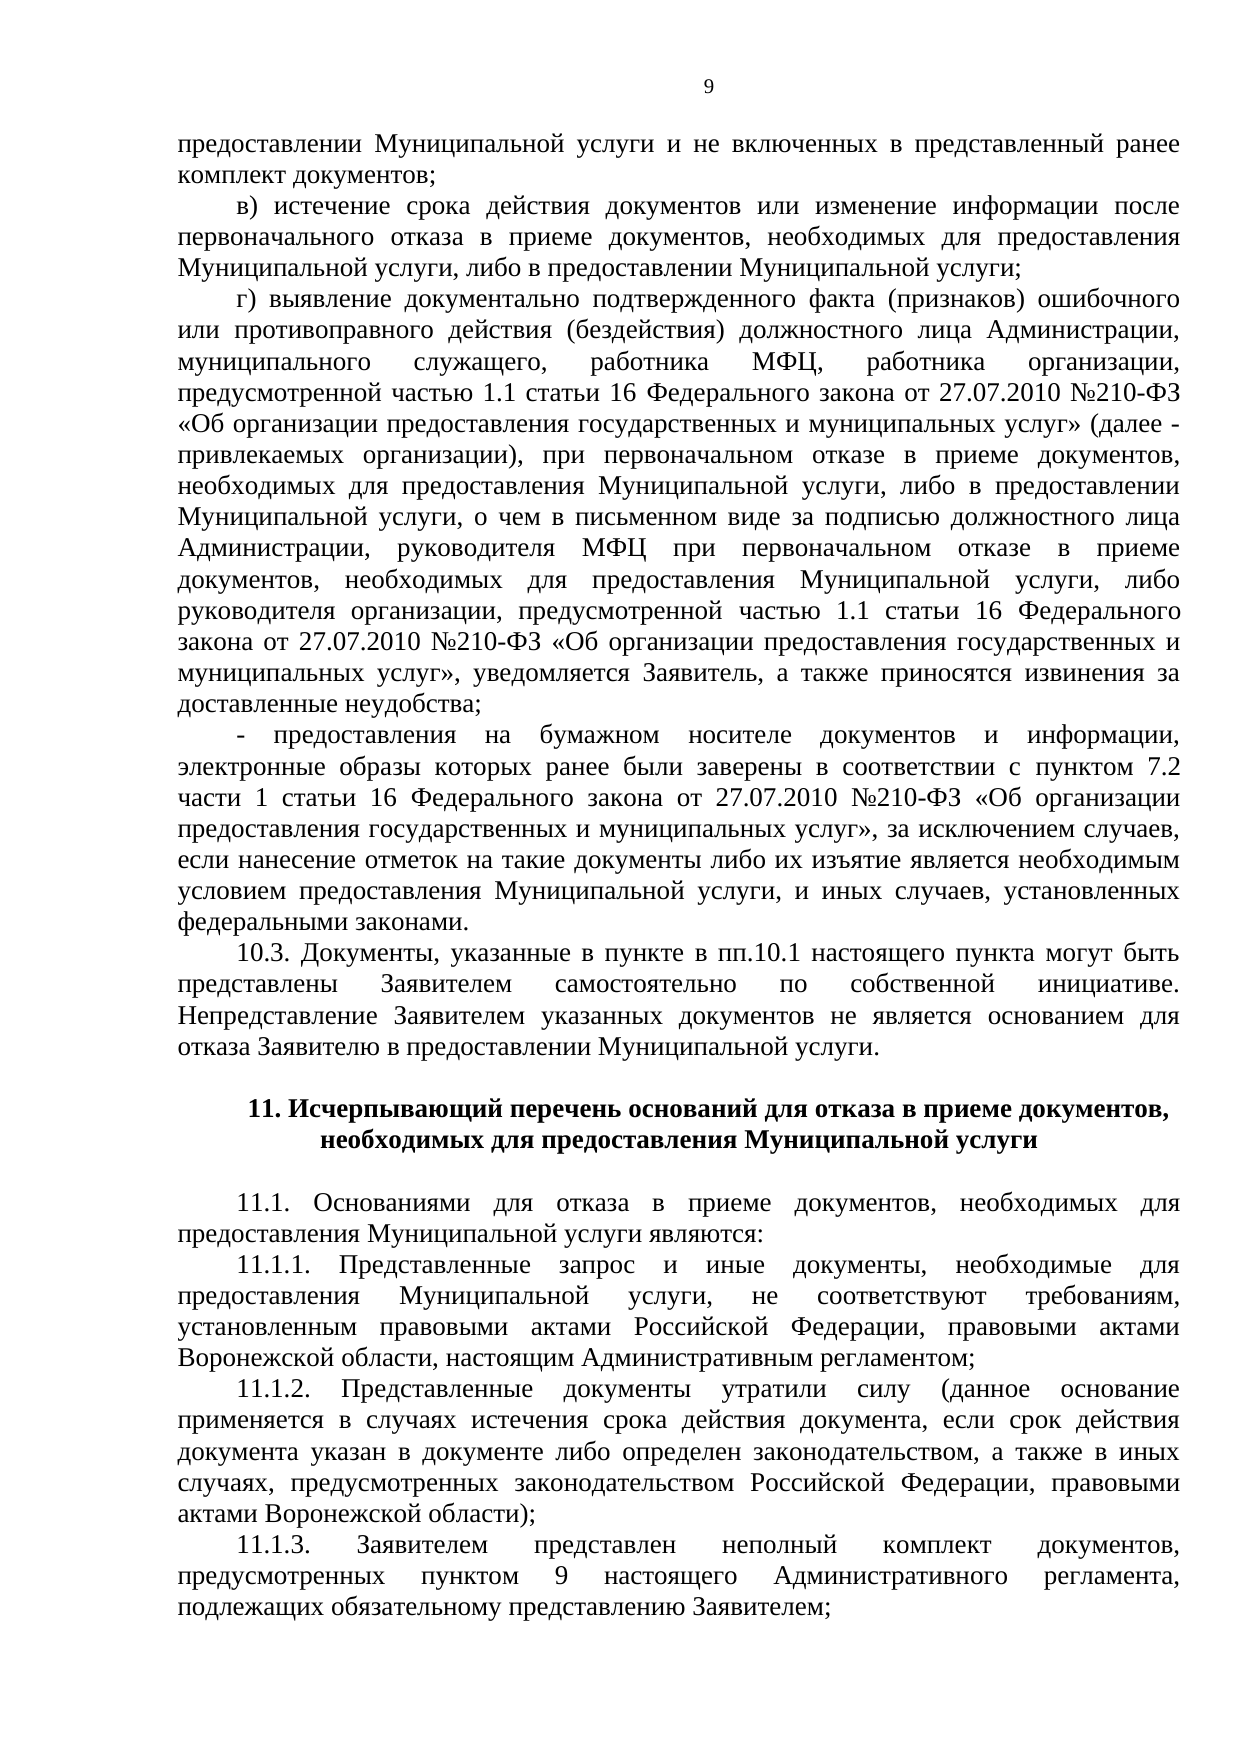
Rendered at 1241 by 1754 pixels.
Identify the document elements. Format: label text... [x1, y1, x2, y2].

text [177, 127, 1181, 189]
text 10.3. Документы, указанные в пункте в пп.10.1 настоящего пункта могут быть представлены Заявителем самостоятельно по собственной инициативе. Непредставление Заявителем указанных документов не является основанием для отказа Заявителю в предоставлении Муниципальной услуги. [177, 936, 1181, 1061]
text г) выявление документально подтвержденного факта (признаков) ошибочного или противоправного действия (бездействия) должностного лица Администрации, муниципального служащего, работника МФЦ, работника организации, предусмотренной частью 1.1 статьи 16 Федерального закона от 27.07.2010 №210-ФЗ «Об организации предоставления государственных и муниципальных услуг» (далее - привлекаемых организации), при первоначальном отказе в приеме документов, необходимых для предоставления Муниципальной услуги, либо в предоставлении Муниципальной услуги, о чем в письменном виде за подписью должностного лица Администрации, руководителя МФЦ при первоначальном отказе в приеме документов, необходимых для предоставления Муниципальной услуги, либо руководителя организации, предусмотренной частью 1.1 статьи 16 Федерального закона от 27.07.2010 №210-ФЗ «Об организации предоставления государственных и муниципальных услуг», уведомляется Заявитель, а также приносятся извинения за доставленные неудобства; [177, 282, 1181, 718]
text 11.1.2. Представленные документы утратили силу (данное основание применяется в случаях истечения срока действия документа, если срок действия документа указан в документе либо определен законодательством, а также в иных случаях, предусмотренных законодательством Российской Федерации, правовыми актами Воронежской области); [177, 1372, 1181, 1528]
text 11.1.3. Заявителем представлен неполный комплект документов, предусмотренных пунктом 9 настоящего Административного регламента, подлежащих обязательному представлению Заявителем; [177, 1528, 1181, 1622]
text в) истечение срока действия документов или изменение информации после первоначального отказа в приеме документов, необходимых для предоставления Муниципальной услуги, либо в предоставлении Муниципальной услуги; [177, 189, 1181, 282]
text 11.1. Основаниями для отказа в приеме документов, необходимых для предоставления Муниципальной услуги являются: [177, 1186, 1181, 1248]
text 11. Исчерпывающий перечень оснований для отказа в приеме документов, необходимых для предоставления Муниципальной услуги [177, 1092, 1181, 1154]
text - предоставления на бумажном носителе документов и информации, электронные образы которых ранее были заверены в соответствии с пунктом 7.2 части 1 статьи 16 Федерального закона от 27.07.2010 №210-ФЗ «Об организации предоставления государственных и муниципальных услуг», за исключением случаев, если нанесение отметок на такие документы либо их изъятие является необходимым условием предоставления Муниципальной услуги, и иных случаев, установленных федеральными законами. [177, 718, 1181, 936]
text 11.1.1. Представленные запрос и иные документы, необходимые для предоставления Муниципальной услуги, не соответствуют требованиям, установленным правовыми актами Российской Федерации, правовыми актами Воронежской области, настоящим Административным регламентом; [177, 1248, 1181, 1372]
